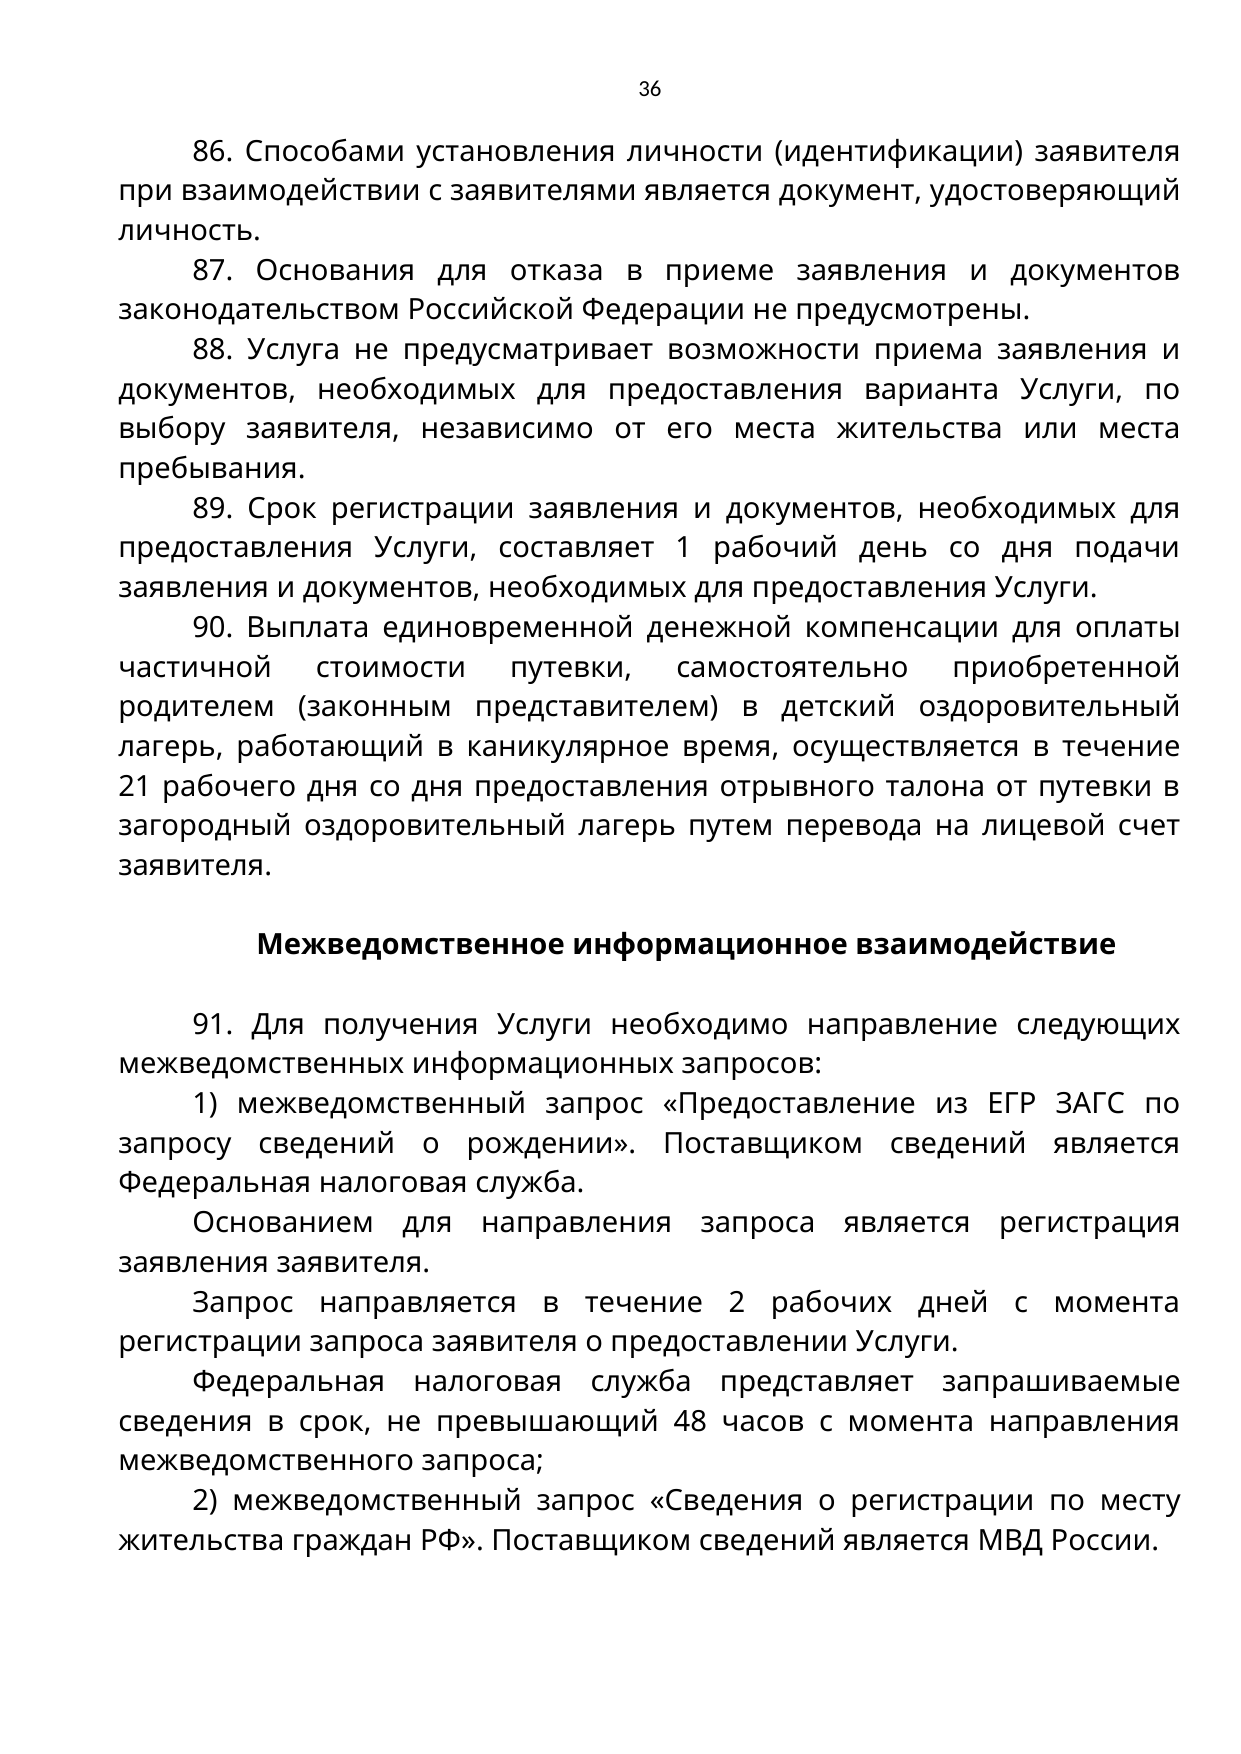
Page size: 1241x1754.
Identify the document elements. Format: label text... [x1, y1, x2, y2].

text 88. Услуга не предусматривает возможности приема заявления и документов, необходимых для предоставления варианта Услуги, по выбору заявителя, независимо от его места жительства или места пребывания. [118, 328, 1181, 487]
text 91. Для получения Услуги необходимо направление следующих межведомственных информационных запросов: [118, 1003, 1181, 1082]
text 86. Способами установления личности (идентификации) заявителя при взаимодействии с заявителями является документ, удостоверяющий личность. [118, 130, 1181, 249]
text Основанием для направления запроса является регистрация заявления заявителя. [118, 1201, 1181, 1281]
text 2) межведомственный запрос «Сведения о регистрации по месту жительства граждан РФ». Поставщиком сведений является МВД России. [118, 1479, 1181, 1559]
text Запрос направляется в течение 2 рабочих дней с момента регистрации запроса заявителя о предоставлении Услуги. [118, 1281, 1181, 1360]
text 1) межведомственный запрос «Предоставление из ЕГР ЗАГС по запросу сведений о рождении». Поставщиком сведений является Федеральная налоговая служба. [118, 1082, 1181, 1201]
text 90. Выплата единовременной денежной компенсации для оплаты частичной стоимости путевки, самостоятельно приобретенной родителем (законным представителем) в детский оздоровительный лагерь, работающий в каникулярное время, осуществляется в течение 21 рабочего дня со дня предоставления отрывного талона от путевки в загородный оздоровительный лагерь путем перевода на лицевой счет заявителя. [118, 606, 1181, 884]
text 87. Основания для отказа в приеме заявления и документов законодательством Российской Федерации не предусмотрены. [118, 249, 1181, 328]
text 89. Срок регистрации заявления и документов, необходимых для предоставления Услуги, составляет 1 рабочий день со дня подачи заявления и документов, необходимых для предоставления Услуги. [118, 487, 1181, 606]
text Межведомственное информационное взаимодействие [118, 924, 1181, 963]
text Федеральная налоговая служба представляет запрашиваемые сведения в срок, не превышающий 48 часов с момента направления межведомственного запроса; [118, 1360, 1181, 1479]
